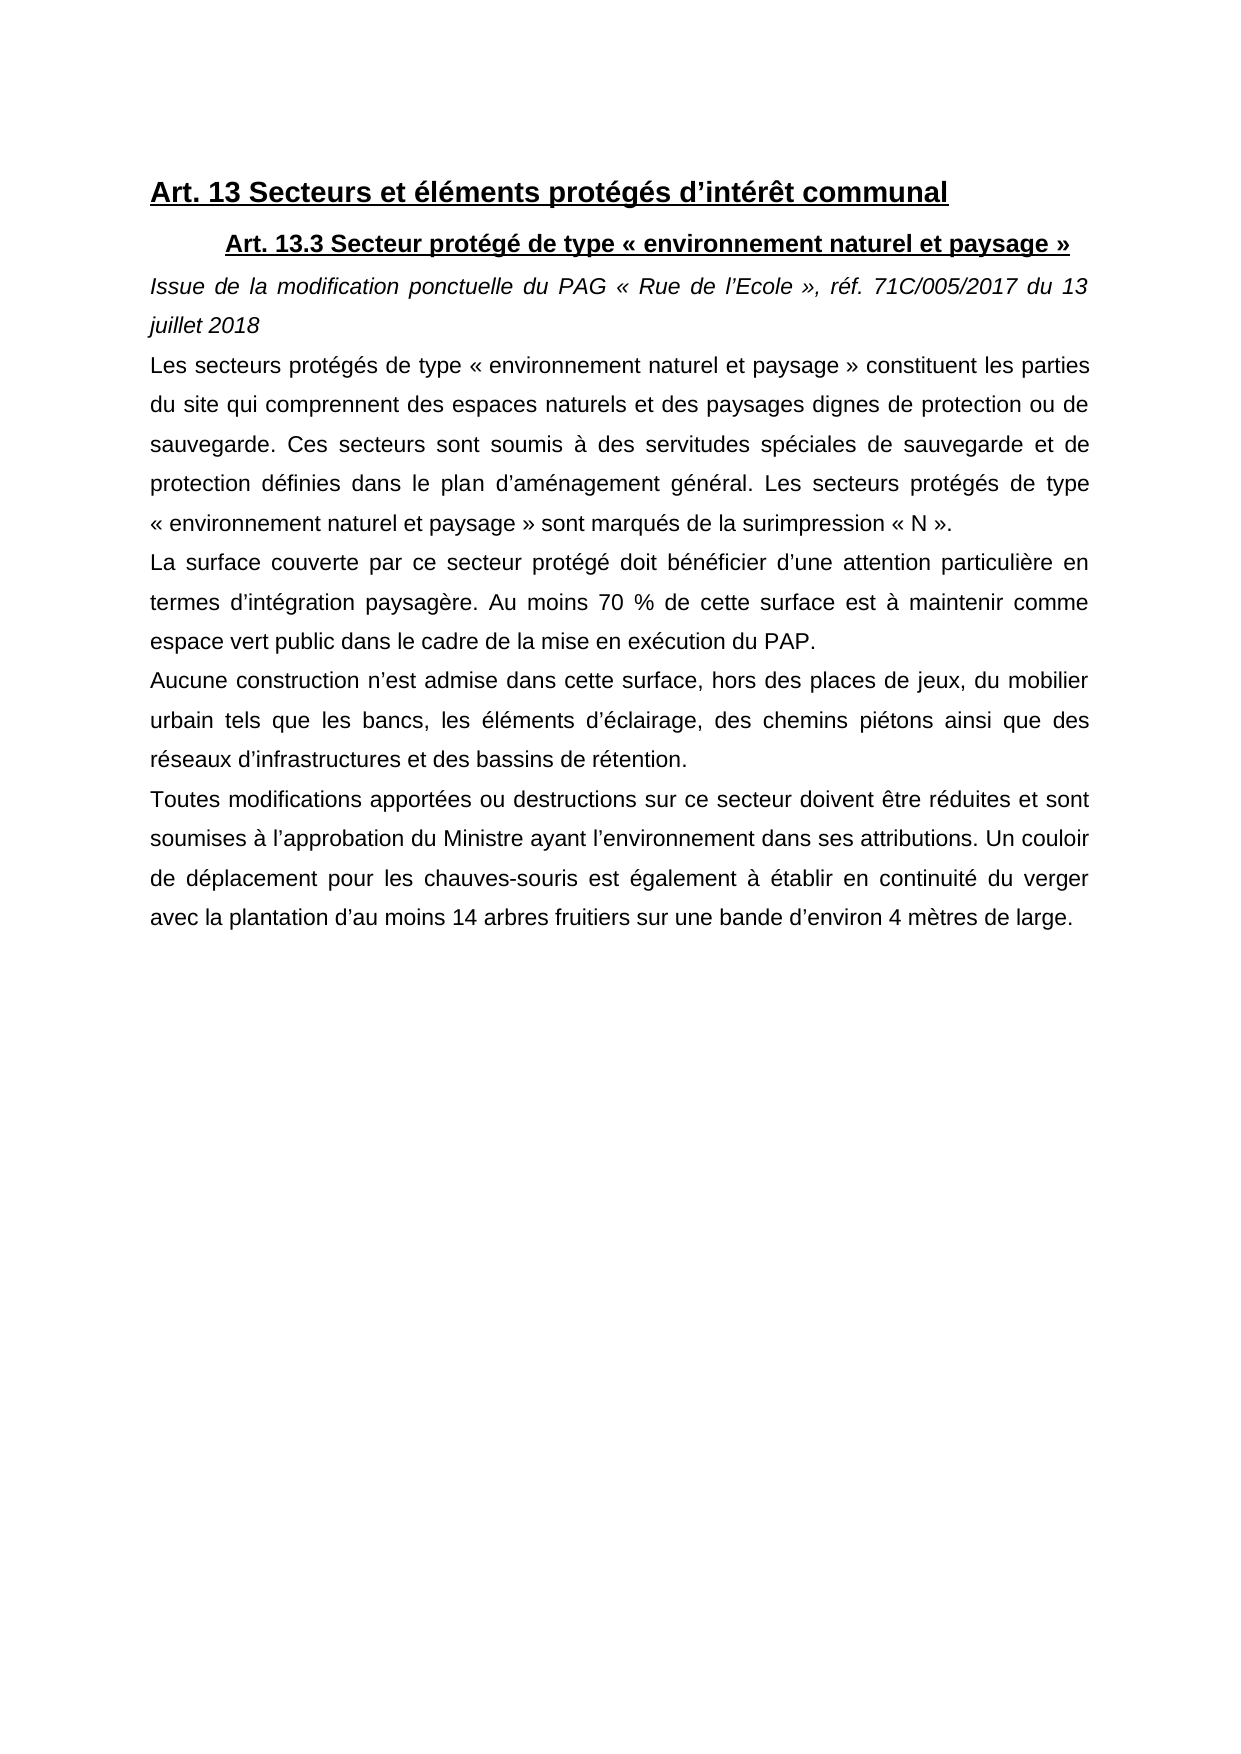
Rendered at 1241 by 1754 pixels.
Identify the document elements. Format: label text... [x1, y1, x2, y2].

text Les secteurs protégés de type « environnement naturel et paysage » constituent les parties du site qui comprennent des espaces naturels et des paysages dignes de protection ou de sauvegarde. Ces secteurs sont soumis à des servitudes spéciales de sauvegarde et de protection définies dans le plan d’aménagement général. Les secteurs protégés de type « environnement naturel et paysage » sont marqués de la surimpression « N ». [150, 352, 1090, 536]
subtitle Art. 13.3 Secteur protégé de type « environnement naturel et paysage » [225, 229, 1090, 258]
text La surface couverte par ce secteur protégé doit bénéficier d’une attention particulière en termes d’intégration paysagère. Au moins 70 % de cette surface est à maintenir comme espace vert public dans le cadre de la mise en exécution du PAP. [150, 549, 1090, 654]
subtitle Art. 13 Secteurs et éléments protégés d’intérêt communal [150, 175, 1090, 208]
text Aucune construction n’est admise dans cette surface, hors des places de jeux, du mobilier urbain tels que les bancs, les éléments d’éclairage, des chemins piétons ainsi que des réseaux d’infrastructures et des bassins de rétention. [150, 667, 1090, 773]
text Toutes modifications apportées ou destructions sur ce secteur doivent être réduites et sont soumises à l’approbation du Ministre ayant l’environnement dans ses attributions. Un couloir de déplacement pour les chauves-souris est également à établir en continuité du verger avec la plantation d’au moins 14 arbres fruitiers sur une bande d’environ 4 mètres de large. [150, 786, 1090, 931]
text Issue de la modification ponctuelle du PAG « Rue de l’Ecole », réf. 71C/005/2017 du 13 juillet 2018 [150, 273, 1090, 338]
